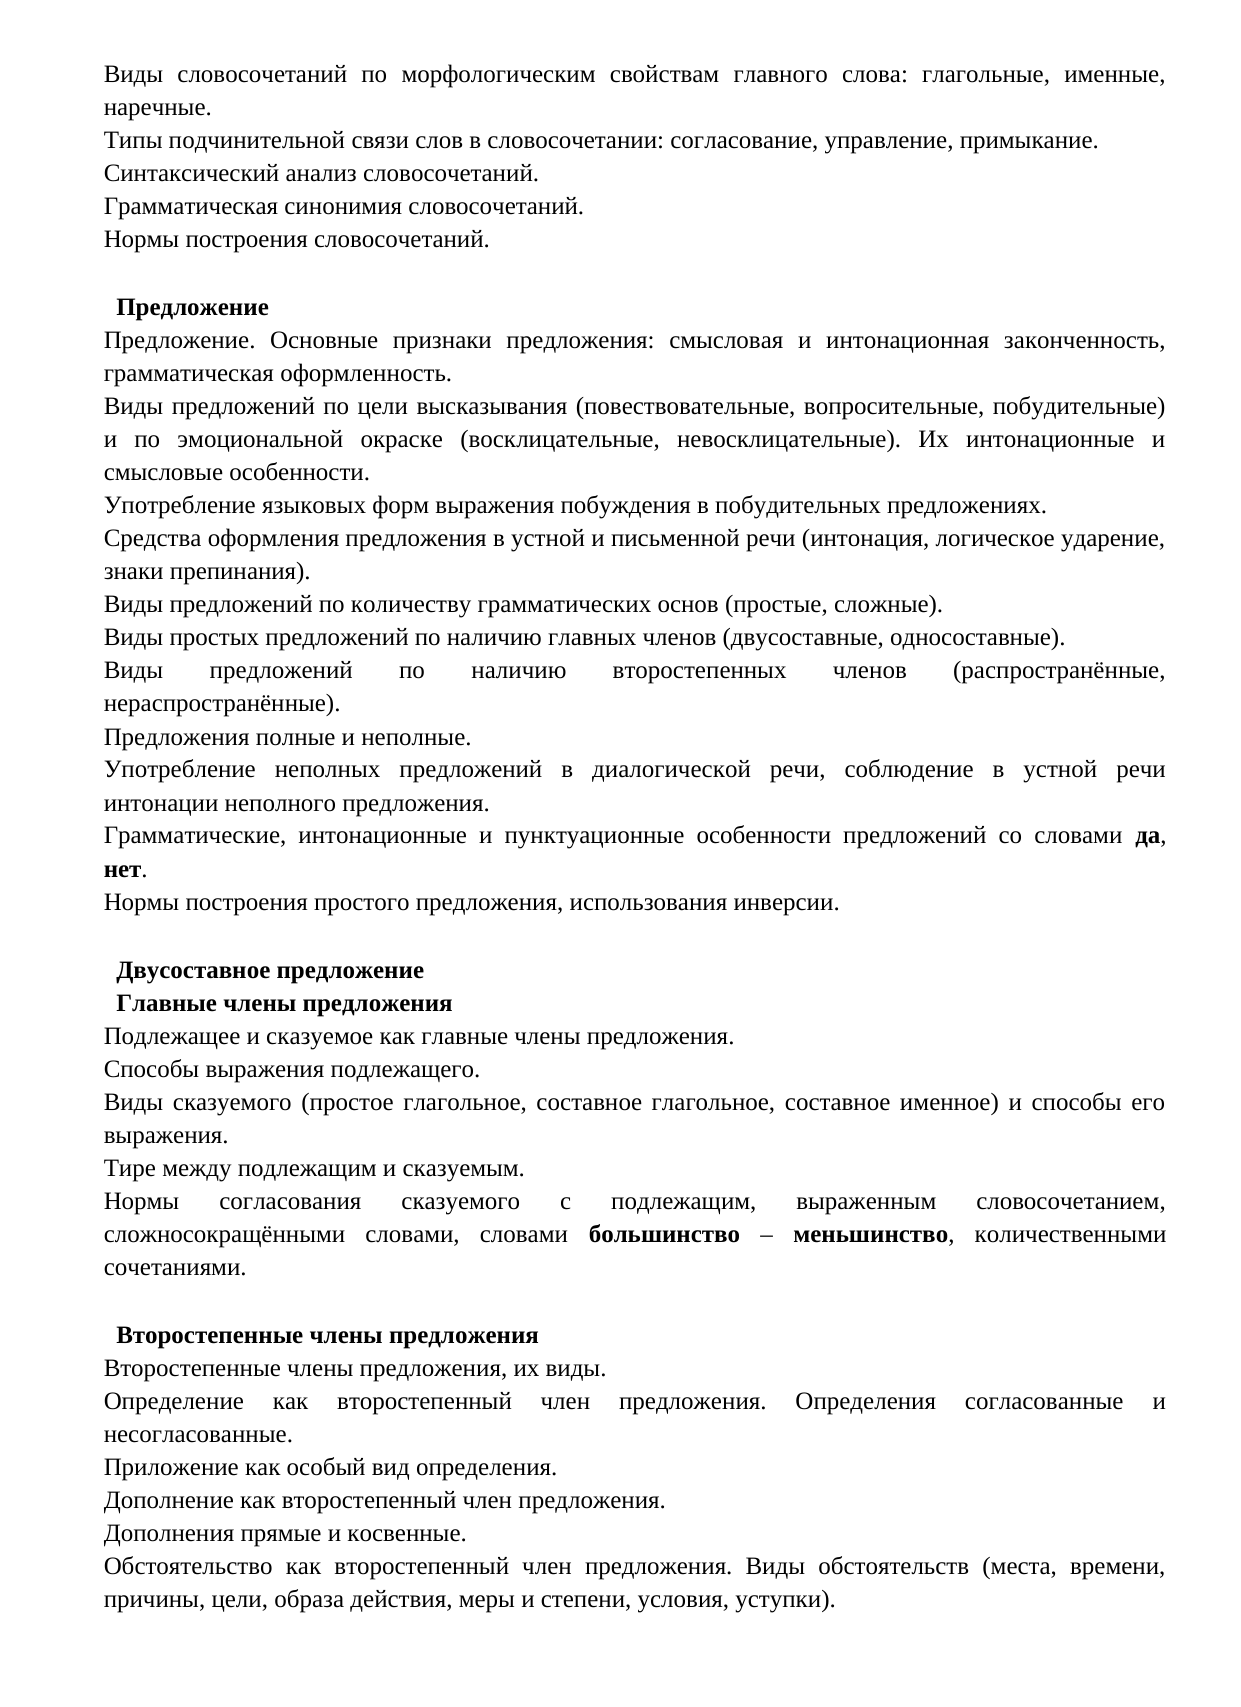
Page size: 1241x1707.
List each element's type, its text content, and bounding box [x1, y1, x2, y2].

text Виды предложений по количеству грамматических основ (простые, сложные). [103, 589, 1166, 618]
text Виды словосочетаний по морфологическим свойствам главного слова: глагольные, именные, наречные. [103, 59, 1166, 121]
text Типы подчинительной связи слов в словосочетании: согласование, управление, примыкание. [103, 125, 1166, 154]
text Второстепенные члены предложения, их виды. [103, 1353, 1166, 1382]
text Тире между подлежащим и сказуемым. [103, 1153, 1166, 1182]
text Синтаксический анализ словосочетаний. [103, 158, 1166, 187]
text Виды сказуемого (простое глагольное, составное глагольное, составное именное) и способы его выражения. [103, 1087, 1166, 1148]
text Грамматическая синонимия словосочетаний. [103, 191, 1166, 220]
text Грамматические, интонационные и пунктуационные особенности предложений со словами да, нет. [103, 821, 1166, 882]
text Предложение [116, 292, 1166, 321]
text Предложение. Основные признаки предложения: смысловая и интонационная законченность, грамматическая оформленность. [103, 325, 1166, 387]
text Употребление неполных предложений в диалогической речи, соблюдение в устной речи интонации неполного предложения. [103, 754, 1166, 816]
text Способы выражения подлежащего. [103, 1054, 1166, 1082]
text Виды простых предложений по наличию главных членов (двусоставные, односоставные). [103, 622, 1166, 651]
text Дополнения прямые и косвенные. [103, 1518, 1166, 1547]
text Обстоятельство как второстепенный член предложения. Виды обстоятельств (места, времени, причины, цели, образа действия, меры и степени, условия, уступки). [103, 1551, 1166, 1613]
text Предложения полные и неполные. [103, 722, 1166, 750]
text Нормы согласования сказуемого с подлежащим, выраженным словосочетанием, сложносокращёнными словами, словами большинство – меньшинство, количественными сочетаниями. [103, 1186, 1166, 1281]
text Виды предложений по наличию второстепенных членов (распространённые, нераспространённые). [103, 656, 1166, 717]
text Нормы построения словосочетаний. [103, 224, 1166, 253]
text Нормы построения простого предложения, использования инверсии. [103, 887, 1166, 915]
text Употребление языковых форм выражения побуждения в побудительных предложениях. [103, 490, 1166, 519]
text Подлежащее и сказуемое как главные члены предложения. [103, 1021, 1166, 1049]
text Двусоставное предложение [116, 955, 1166, 983]
text Дополнение как второстепенный член предложения. [103, 1485, 1166, 1514]
text Приложение как особый вид определения. [103, 1452, 1166, 1481]
text Средства оформления предложения в устной и письменной речи (интонация, логическое ударение, знаки препинания). [103, 523, 1166, 585]
text Второстепенные члены предложения [116, 1320, 1166, 1349]
text Виды предложений по цели высказывания (повествовательные, вопросительные, побудительные) и по эмоциональной окраске (восклицательные, невосклицательные). Их интонационные и смысловые особенности. [103, 391, 1166, 486]
text Определение как второстепенный член предложения. Определения согласованные и несогласованные. [103, 1386, 1166, 1448]
text Главные члены предложения [116, 988, 1166, 1016]
